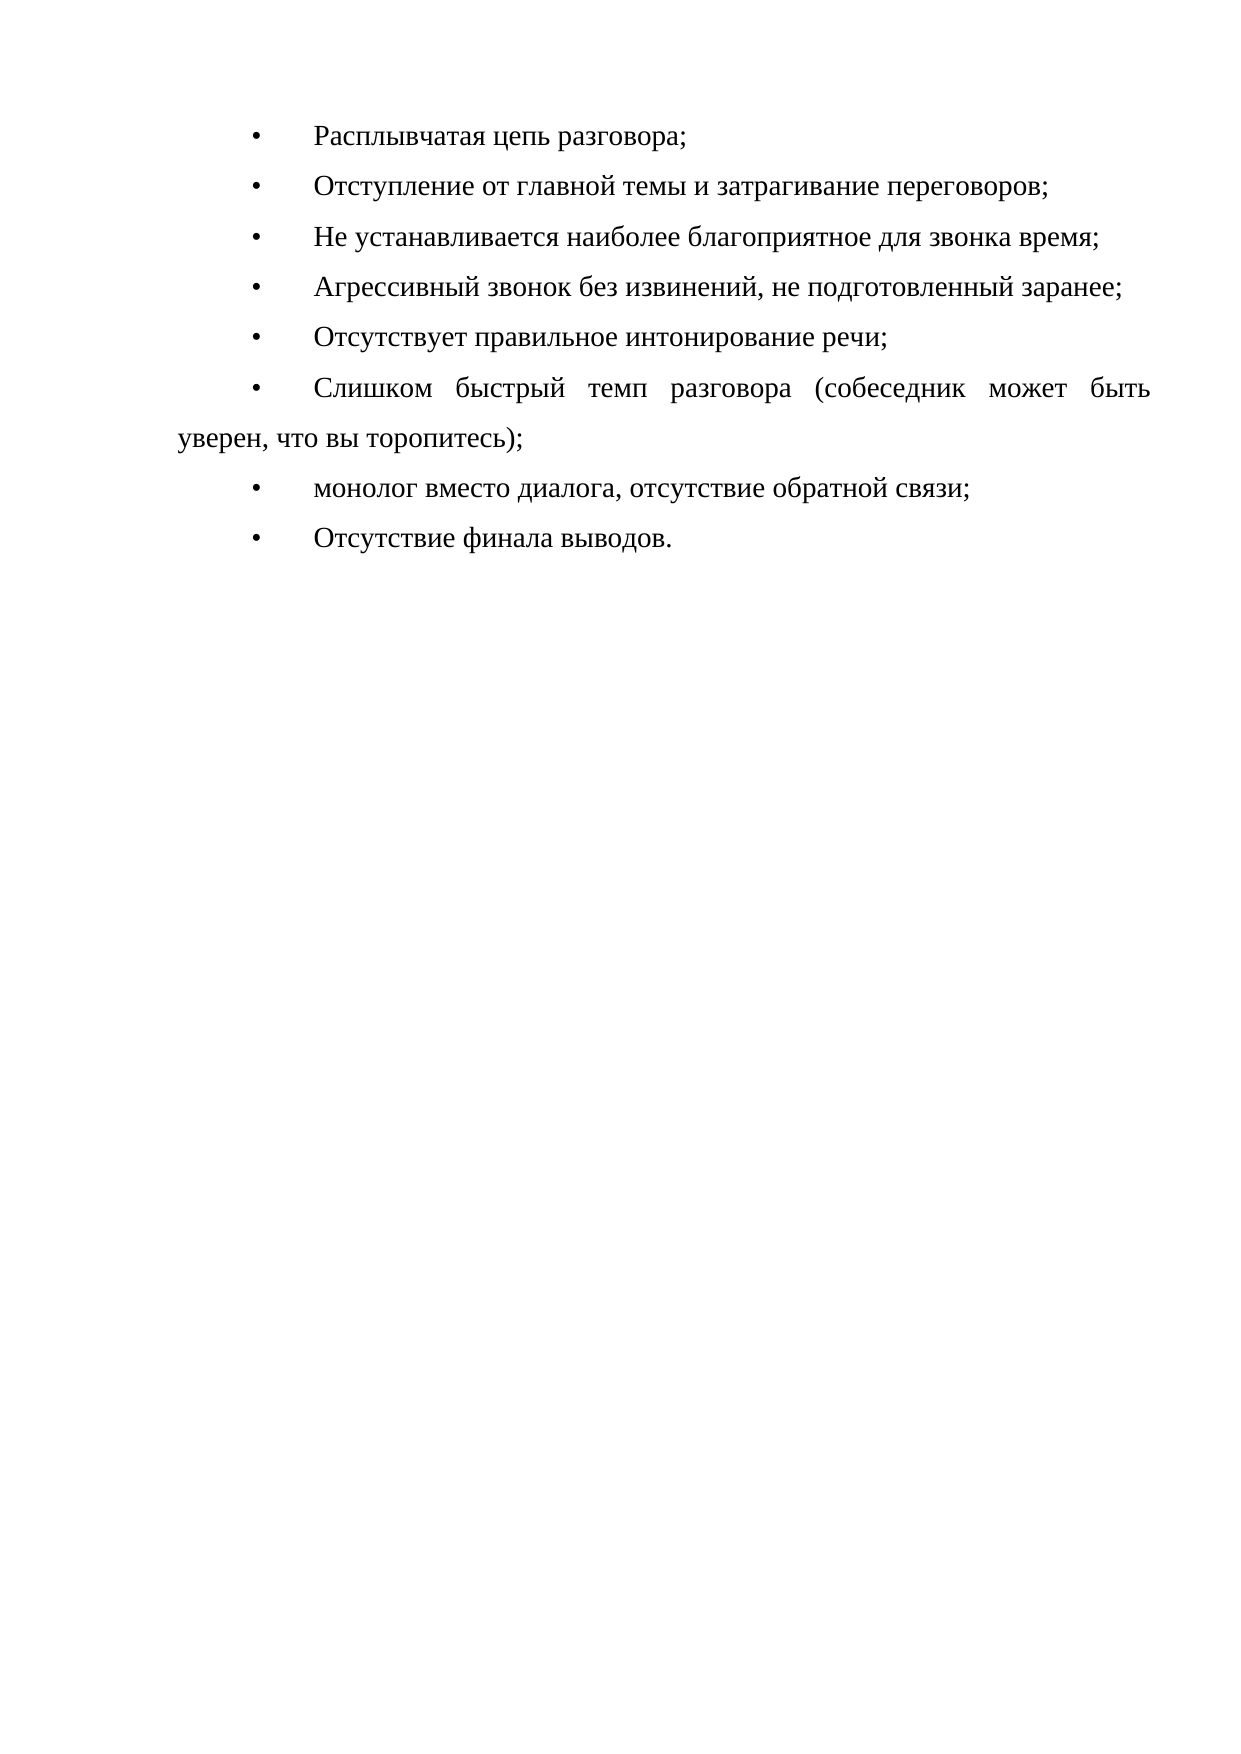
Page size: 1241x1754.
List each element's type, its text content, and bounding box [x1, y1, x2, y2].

list монолог вместо диалога, отсутствие обратной связи; [177, 470, 1152, 504]
list Расплывчатая цепь разговора; [177, 118, 1152, 152]
list Отсутствие финала выводов. [177, 521, 1152, 554]
list Слишком быстрый темп разговора (собеседник может быть уверен, что вы торопитесь); [177, 370, 1152, 453]
list Агрессивный звонок без извинений, не подготовленный заранее; [177, 269, 1152, 303]
list Не устанавливается наиболее благоприятное для звонка время; [177, 219, 1152, 252]
list Отступление от главной темы и затрагивание переговоров; [177, 168, 1152, 202]
list Отсутствует правильное интонирование речи; [177, 319, 1152, 353]
